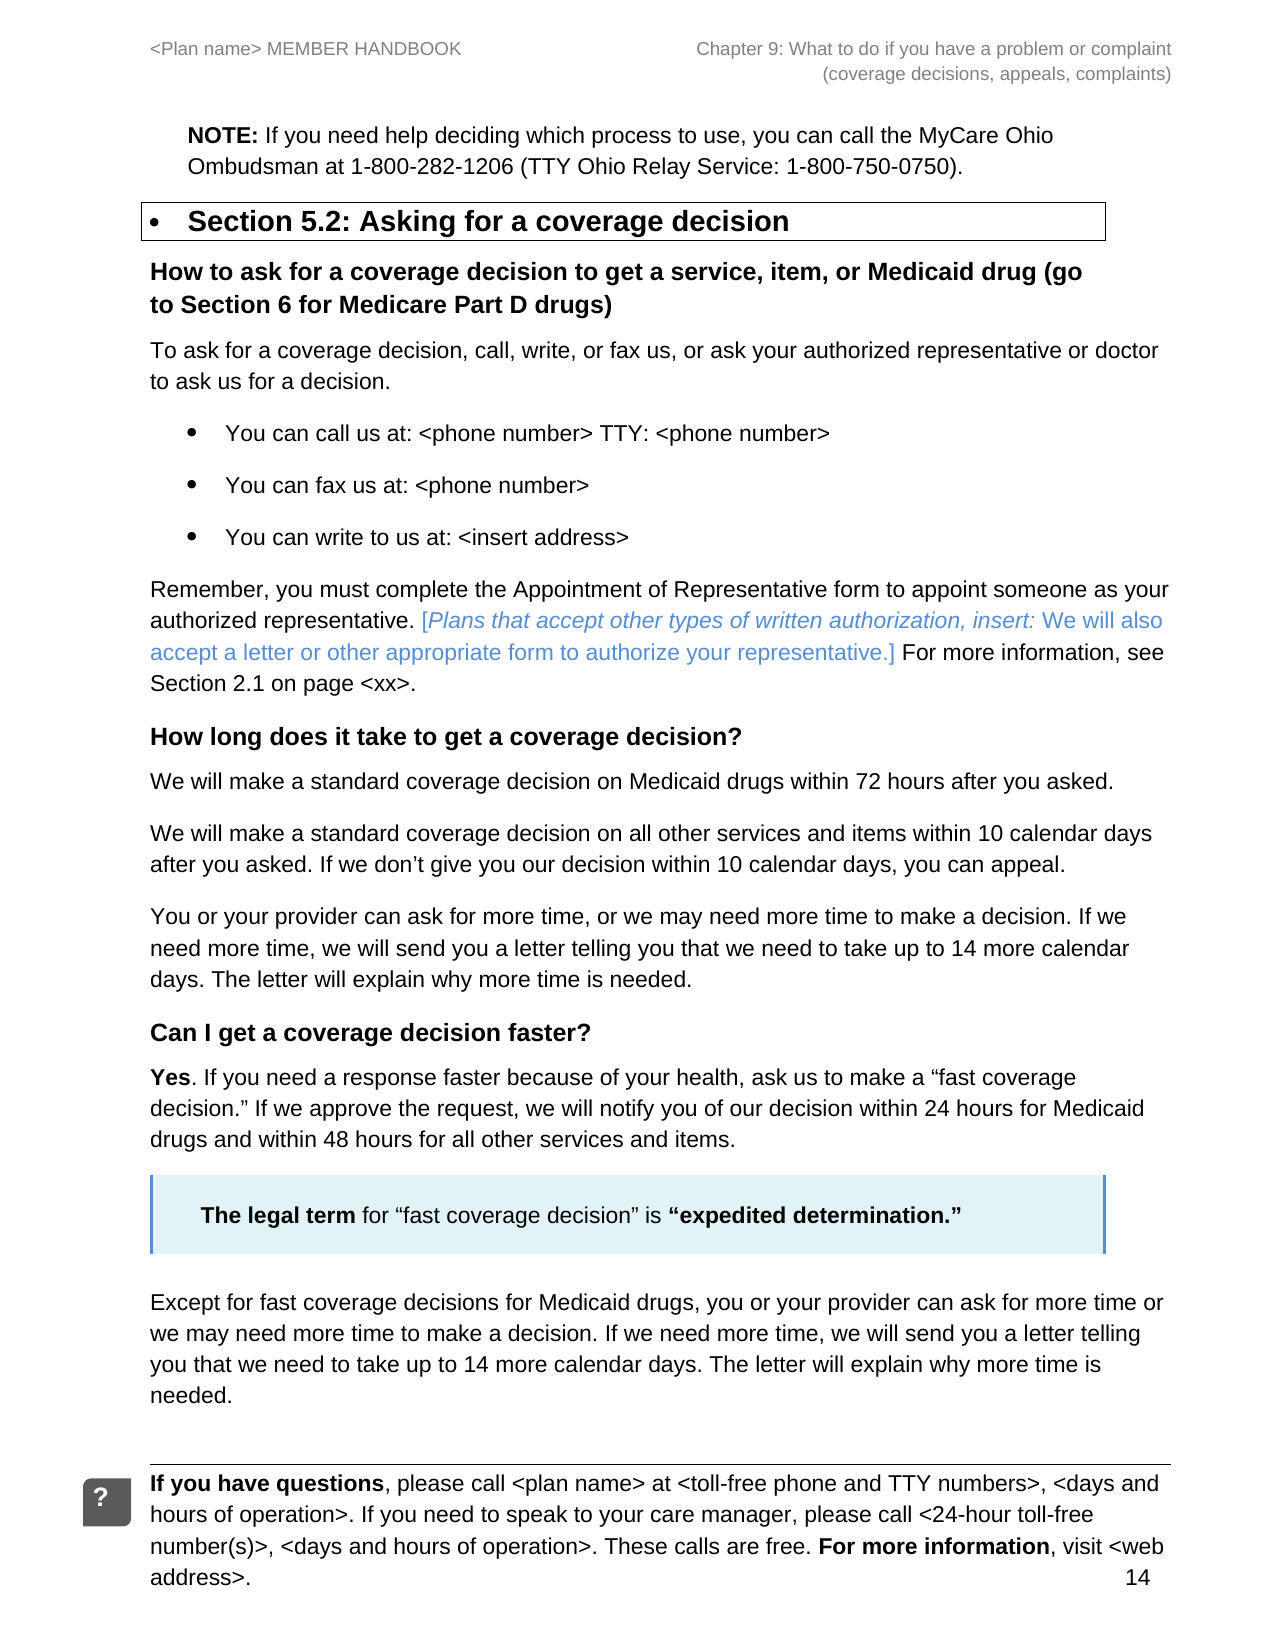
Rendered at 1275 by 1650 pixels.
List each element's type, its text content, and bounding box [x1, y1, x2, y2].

list You can write to us at: <insert address> [187, 521, 1096, 552]
subtitle Section 5.2: Asking for a coverage decision [142, 203, 1105, 240]
text We will make a standard coverage decision on Medicaid drugs within 72 hours after you asked. [150, 764, 1171, 796]
text You or your provider can ask for more time, or we may need more time to make a decision. If we need more time, we will send you a letter telling you that we need to take up to 14 more calendar days. The letter will explain why more time is needed. [150, 900, 1171, 993]
subtitle How long does it take to get a coverage decision? [150, 718, 1096, 752]
text NOTE: If you need help deciding which process to use, you can call the MyCare Ohio Ombudsman at 1-800-282-1206 (TTY Ohio Relay Service: 1-800-750-0750). [187, 118, 1096, 181]
text We will make a standard coverage decision on all other services and items within 10 calendar days after you asked. If we don’t give you our decision within 10 calendar days, you can appeal. [150, 816, 1171, 879]
list You can fax us at: <phone number> [187, 468, 1096, 500]
text To ask for a coverage decision, call, write, or fax us, or ask your authorized representative or doctor to ask us for a decision. [150, 333, 1171, 396]
list You can call us at: <phone number> TTY: <phone number> [187, 416, 1096, 448]
text Except for fast coverage decisions for Medicaid drugs, you or your provider can ask for more time or we may need more time to make a decision. If we need more time, we will send you a letter telling you that we need to take up to 14 more calendar days. The letter will explain why more time is needed. [150, 1285, 1171, 1410]
text Remember, you must complete the Appointment of Representative form to appoint someone as your authorized representative. [Plans that accept other types of written authorization, insert: We will also accept a letter or other appropriate form to authorize your representative.] For more information, see Section 2.1 on page <xx>. [150, 573, 1171, 698]
subtitle How to ask for a coverage decision to get a service, item, or Medicaid drug (go to Section 6 for Medicare Part D drugs) [150, 254, 1096, 321]
text Yes. If you need a response faster because of your health, ask us to make a “fast coverage decision.” If we approve the request, we will notify you of our decision within 24 hours for Medicaid drugs and within 48 hours for all other services and items. [150, 1060, 1171, 1154]
subtitle Can I get a coverage decision faster? [150, 1014, 1096, 1048]
table_header The legal term for “fast coverage decision” is “expedited determination.” [153, 1178, 1103, 1251]
